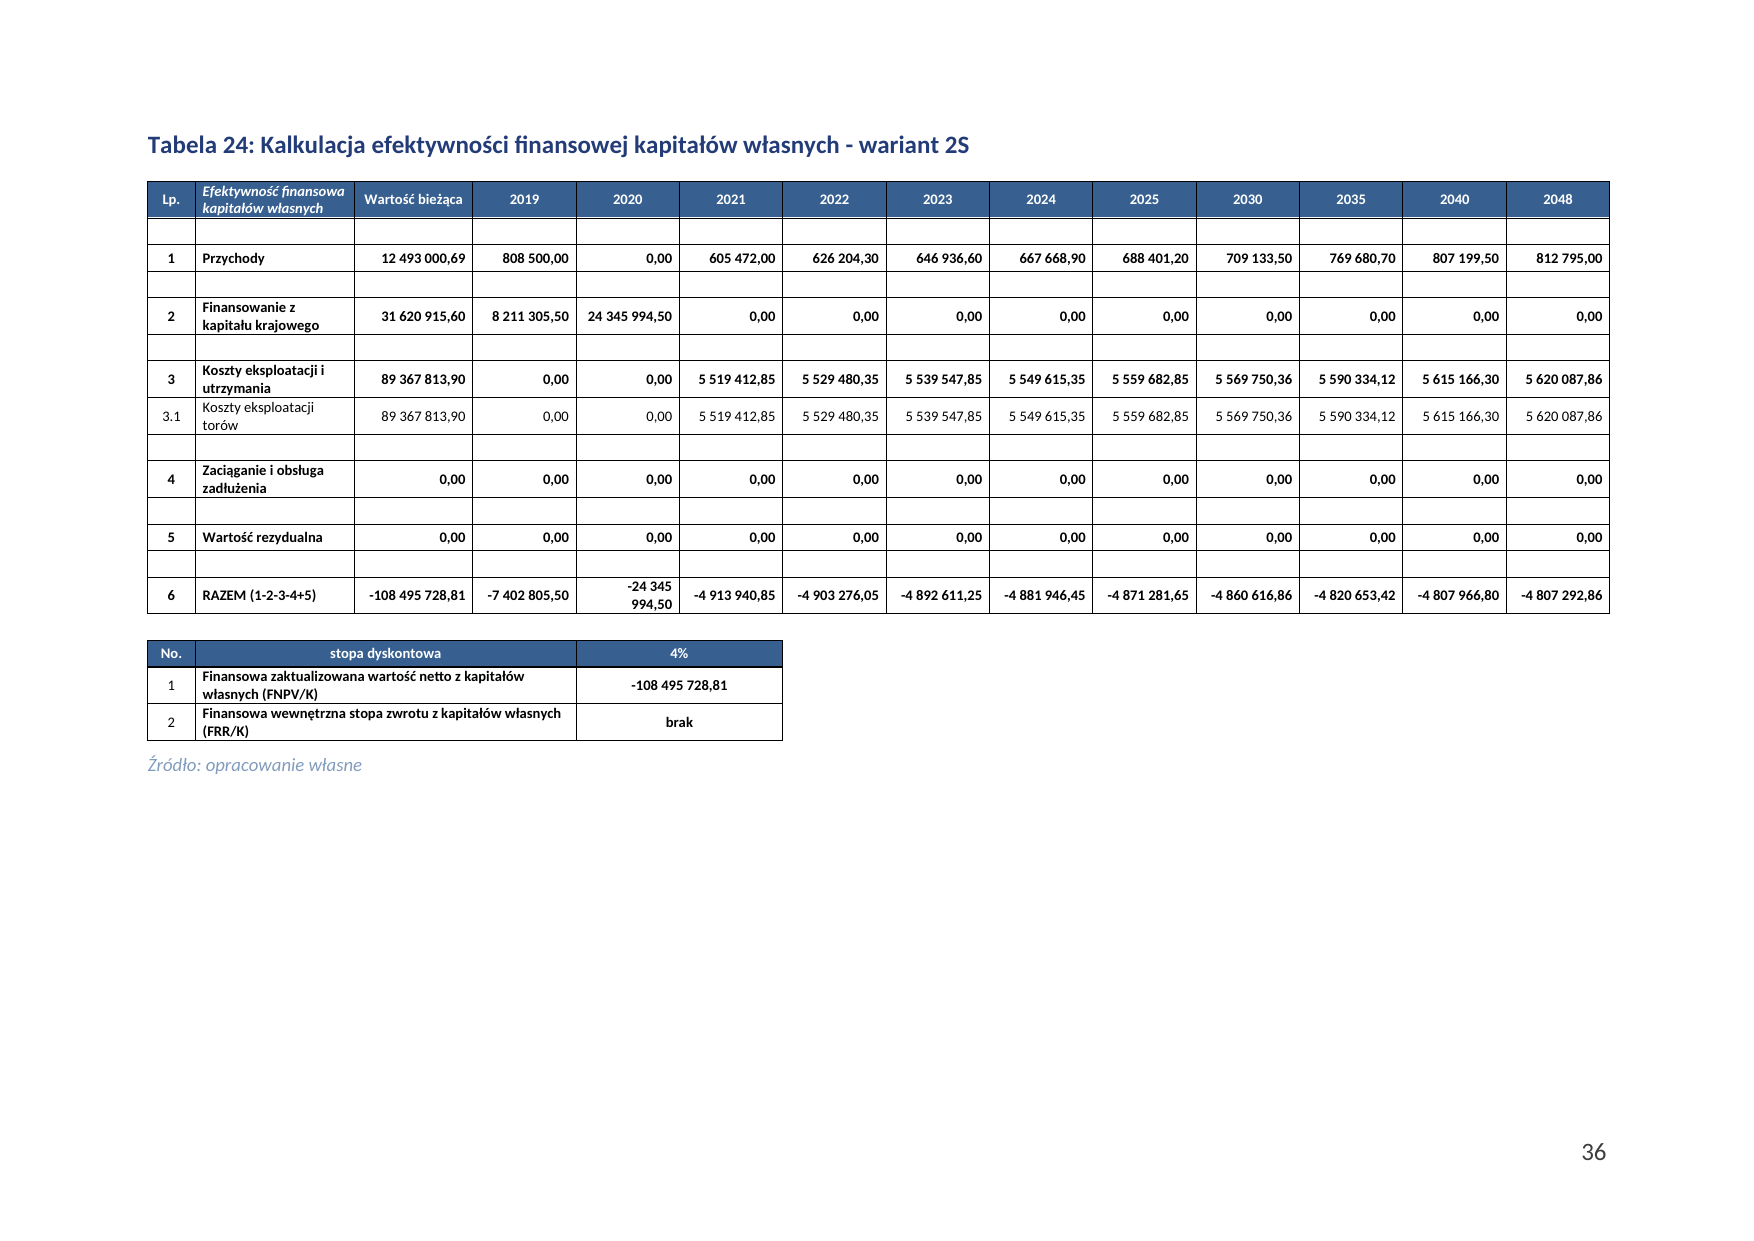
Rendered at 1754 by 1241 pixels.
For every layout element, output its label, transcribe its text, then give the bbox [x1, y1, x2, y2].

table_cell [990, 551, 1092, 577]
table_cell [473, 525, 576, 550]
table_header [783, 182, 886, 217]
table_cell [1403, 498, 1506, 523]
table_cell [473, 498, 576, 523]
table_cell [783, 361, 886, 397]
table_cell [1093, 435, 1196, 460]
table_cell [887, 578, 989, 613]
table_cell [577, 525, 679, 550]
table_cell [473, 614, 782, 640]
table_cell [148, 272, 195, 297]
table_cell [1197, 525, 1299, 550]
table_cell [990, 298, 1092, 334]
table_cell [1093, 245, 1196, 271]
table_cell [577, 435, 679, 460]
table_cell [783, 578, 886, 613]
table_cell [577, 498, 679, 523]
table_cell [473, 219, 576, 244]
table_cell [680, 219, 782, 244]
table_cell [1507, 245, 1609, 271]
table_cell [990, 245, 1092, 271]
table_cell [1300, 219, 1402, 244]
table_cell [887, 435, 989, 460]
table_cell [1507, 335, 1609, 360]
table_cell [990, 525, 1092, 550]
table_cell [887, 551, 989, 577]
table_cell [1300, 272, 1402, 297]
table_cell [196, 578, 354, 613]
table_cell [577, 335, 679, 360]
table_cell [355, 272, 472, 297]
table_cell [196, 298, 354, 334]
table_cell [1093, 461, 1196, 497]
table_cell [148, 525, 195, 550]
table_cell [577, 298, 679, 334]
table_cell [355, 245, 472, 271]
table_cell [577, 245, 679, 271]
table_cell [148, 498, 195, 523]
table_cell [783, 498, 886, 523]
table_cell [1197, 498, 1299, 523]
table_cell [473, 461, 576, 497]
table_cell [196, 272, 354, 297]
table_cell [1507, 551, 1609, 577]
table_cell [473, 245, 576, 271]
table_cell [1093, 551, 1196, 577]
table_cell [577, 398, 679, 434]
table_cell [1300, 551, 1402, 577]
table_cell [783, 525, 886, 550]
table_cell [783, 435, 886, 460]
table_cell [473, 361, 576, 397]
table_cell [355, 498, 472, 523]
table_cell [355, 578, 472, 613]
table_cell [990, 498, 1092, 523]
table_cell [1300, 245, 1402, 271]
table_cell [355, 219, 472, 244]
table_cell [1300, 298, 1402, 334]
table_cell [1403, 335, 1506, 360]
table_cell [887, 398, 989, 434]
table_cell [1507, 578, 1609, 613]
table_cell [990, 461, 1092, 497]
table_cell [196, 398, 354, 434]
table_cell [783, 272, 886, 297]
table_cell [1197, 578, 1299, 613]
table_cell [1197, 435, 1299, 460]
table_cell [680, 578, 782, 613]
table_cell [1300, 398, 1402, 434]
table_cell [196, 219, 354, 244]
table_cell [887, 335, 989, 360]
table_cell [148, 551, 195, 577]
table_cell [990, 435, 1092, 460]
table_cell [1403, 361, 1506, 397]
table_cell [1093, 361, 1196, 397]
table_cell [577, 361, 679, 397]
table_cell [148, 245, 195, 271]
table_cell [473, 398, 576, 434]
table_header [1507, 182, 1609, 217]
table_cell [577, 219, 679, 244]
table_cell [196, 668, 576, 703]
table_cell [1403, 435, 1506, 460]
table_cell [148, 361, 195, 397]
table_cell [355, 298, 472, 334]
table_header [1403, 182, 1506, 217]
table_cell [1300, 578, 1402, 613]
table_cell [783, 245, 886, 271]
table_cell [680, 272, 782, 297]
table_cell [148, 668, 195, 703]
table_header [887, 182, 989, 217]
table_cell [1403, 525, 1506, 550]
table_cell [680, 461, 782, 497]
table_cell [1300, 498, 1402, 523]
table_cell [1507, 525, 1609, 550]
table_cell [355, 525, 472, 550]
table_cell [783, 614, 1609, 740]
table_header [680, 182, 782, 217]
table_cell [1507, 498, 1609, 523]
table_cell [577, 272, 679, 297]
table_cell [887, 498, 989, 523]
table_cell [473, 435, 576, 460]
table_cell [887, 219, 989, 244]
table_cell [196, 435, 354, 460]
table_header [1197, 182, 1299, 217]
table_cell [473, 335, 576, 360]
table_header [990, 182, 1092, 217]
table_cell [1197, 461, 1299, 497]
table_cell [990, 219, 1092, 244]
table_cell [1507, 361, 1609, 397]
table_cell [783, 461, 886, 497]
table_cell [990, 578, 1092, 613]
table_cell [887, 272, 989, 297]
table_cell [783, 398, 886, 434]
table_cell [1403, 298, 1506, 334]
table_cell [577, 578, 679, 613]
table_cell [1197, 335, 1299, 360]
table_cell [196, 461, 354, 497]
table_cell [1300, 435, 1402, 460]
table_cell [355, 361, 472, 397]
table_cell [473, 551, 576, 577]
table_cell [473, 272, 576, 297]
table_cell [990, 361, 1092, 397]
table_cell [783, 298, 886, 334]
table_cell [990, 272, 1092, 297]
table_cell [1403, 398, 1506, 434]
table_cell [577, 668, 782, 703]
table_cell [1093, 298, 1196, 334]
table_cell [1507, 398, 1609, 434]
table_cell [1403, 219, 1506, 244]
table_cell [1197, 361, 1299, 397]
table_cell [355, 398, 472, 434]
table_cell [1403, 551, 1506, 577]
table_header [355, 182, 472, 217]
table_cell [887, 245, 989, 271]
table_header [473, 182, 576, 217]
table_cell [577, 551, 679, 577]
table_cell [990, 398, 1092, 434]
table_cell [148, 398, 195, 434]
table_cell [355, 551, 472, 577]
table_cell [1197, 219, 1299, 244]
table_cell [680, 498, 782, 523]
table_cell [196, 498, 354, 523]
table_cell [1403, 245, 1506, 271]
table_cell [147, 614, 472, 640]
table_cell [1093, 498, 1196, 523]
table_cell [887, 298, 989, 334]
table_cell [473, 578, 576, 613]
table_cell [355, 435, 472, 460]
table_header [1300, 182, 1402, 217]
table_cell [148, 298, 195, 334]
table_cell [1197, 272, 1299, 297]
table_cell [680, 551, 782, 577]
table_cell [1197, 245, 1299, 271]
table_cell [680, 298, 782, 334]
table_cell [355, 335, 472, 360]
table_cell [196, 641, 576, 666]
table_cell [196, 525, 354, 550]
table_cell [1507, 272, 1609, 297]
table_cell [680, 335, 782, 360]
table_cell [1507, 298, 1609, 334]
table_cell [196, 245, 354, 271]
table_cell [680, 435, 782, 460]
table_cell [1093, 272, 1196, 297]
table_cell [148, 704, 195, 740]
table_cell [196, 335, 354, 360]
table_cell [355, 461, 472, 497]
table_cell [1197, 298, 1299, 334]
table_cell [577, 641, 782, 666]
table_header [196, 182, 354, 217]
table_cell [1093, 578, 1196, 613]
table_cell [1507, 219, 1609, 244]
text Źródło: opracowanie własne [148, 753, 1606, 776]
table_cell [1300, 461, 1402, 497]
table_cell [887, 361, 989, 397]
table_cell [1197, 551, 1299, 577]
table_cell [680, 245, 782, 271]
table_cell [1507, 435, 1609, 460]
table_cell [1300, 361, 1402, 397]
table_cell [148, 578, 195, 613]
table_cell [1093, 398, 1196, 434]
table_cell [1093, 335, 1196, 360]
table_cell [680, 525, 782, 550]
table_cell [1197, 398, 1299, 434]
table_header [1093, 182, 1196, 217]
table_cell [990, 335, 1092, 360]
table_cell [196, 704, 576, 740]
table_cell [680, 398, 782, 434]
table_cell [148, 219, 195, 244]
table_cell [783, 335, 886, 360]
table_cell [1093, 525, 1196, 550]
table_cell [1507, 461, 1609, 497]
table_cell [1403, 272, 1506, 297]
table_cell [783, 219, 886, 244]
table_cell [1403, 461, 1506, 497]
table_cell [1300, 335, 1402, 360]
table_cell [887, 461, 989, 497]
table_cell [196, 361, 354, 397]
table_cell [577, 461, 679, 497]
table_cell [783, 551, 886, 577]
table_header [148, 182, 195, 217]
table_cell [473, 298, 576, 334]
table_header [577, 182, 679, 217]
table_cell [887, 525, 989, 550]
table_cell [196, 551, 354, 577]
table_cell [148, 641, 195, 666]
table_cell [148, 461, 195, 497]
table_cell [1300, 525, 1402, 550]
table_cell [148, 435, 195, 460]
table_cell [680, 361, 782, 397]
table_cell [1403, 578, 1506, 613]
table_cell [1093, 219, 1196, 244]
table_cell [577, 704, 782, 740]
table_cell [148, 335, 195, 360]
